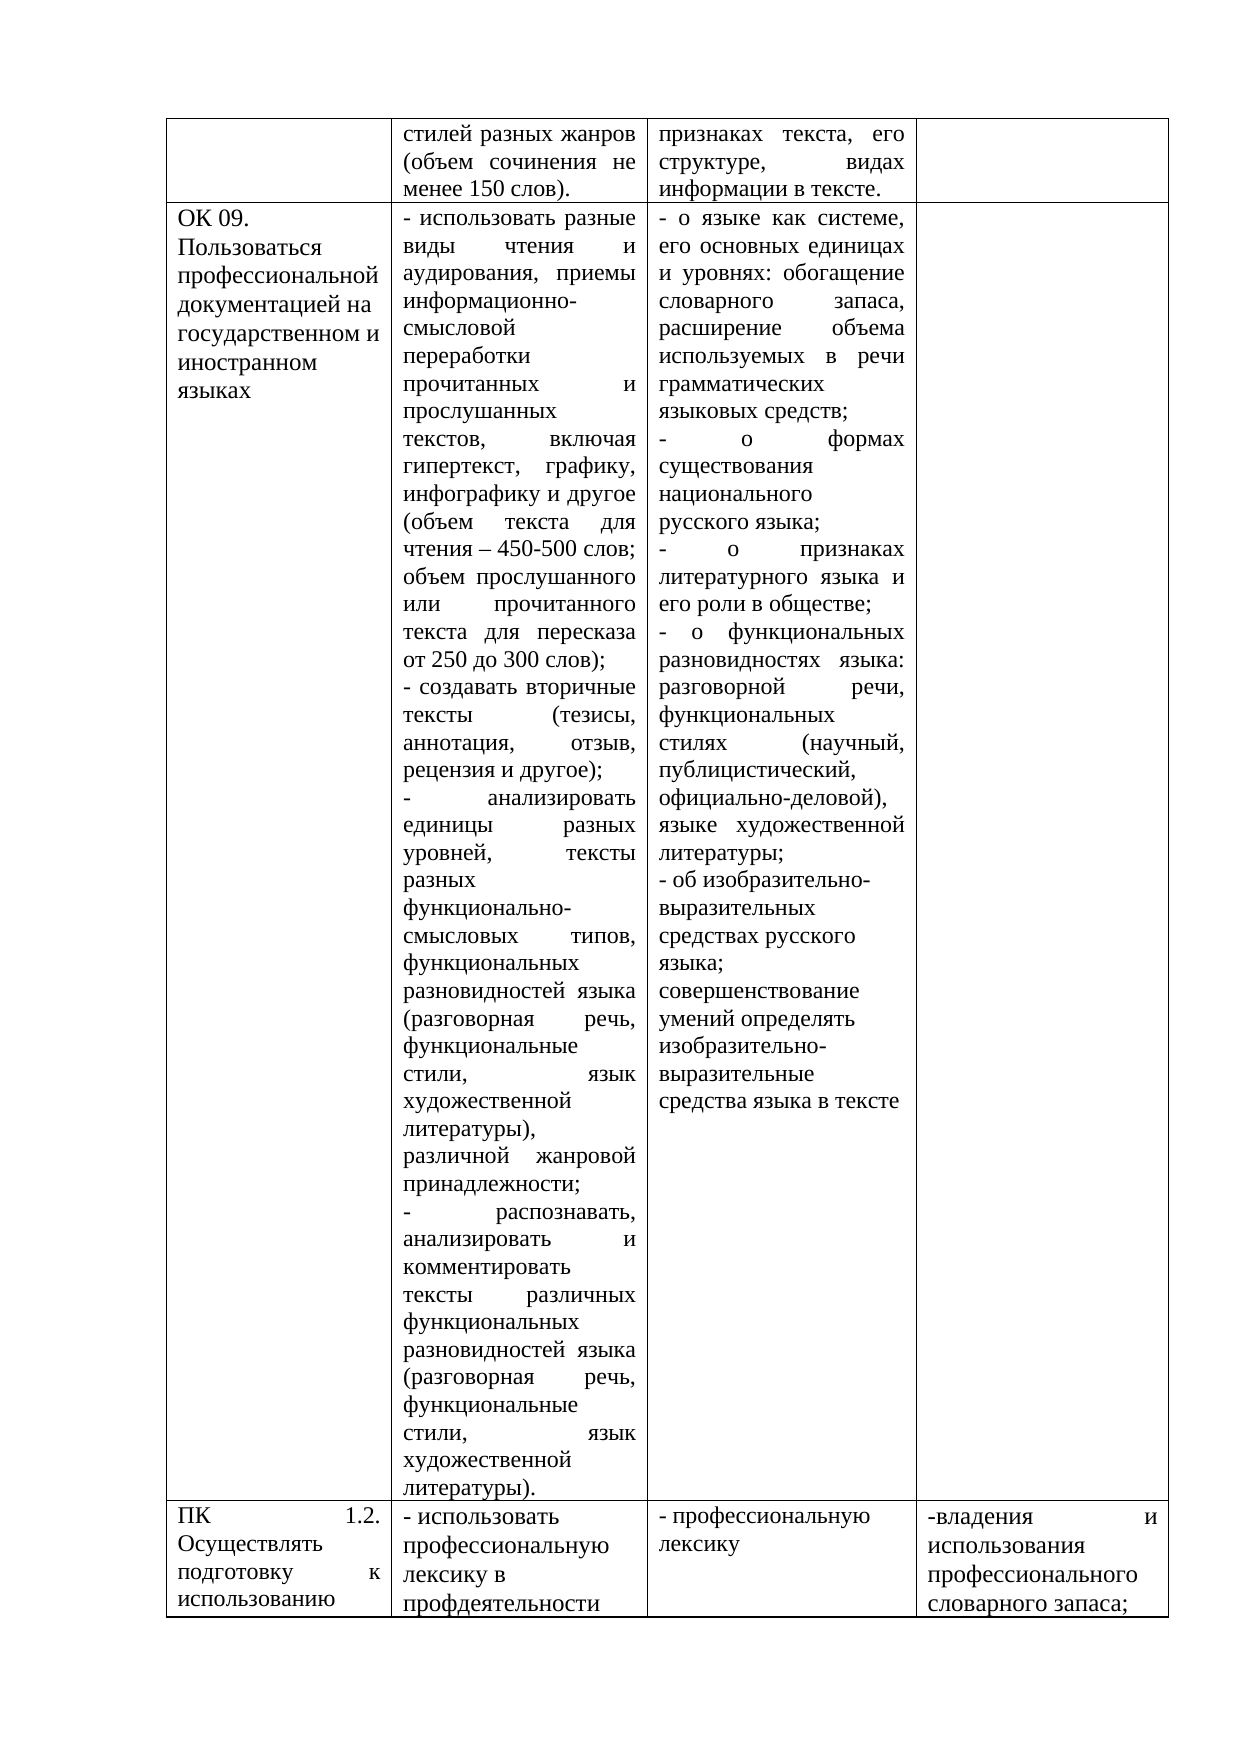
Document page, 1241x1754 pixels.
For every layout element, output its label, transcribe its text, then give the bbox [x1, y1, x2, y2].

table_cell ОК 09. Пользоваться профессиональной документацией на государственном и иностранном языках [167, 203, 391, 1500]
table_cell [648, 1501, 916, 1616]
table_cell [917, 119, 1168, 202]
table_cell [167, 119, 391, 202]
table_cell - о языке как системе, его основных единицах и уровнях: обогащение словарного запаса, расширение объема используемых в речи грамматических языковых средств; - о формах существования национального русского языка; - о признаках литературного языка и его роли в обществе; - о функциональных разновидностях языка: разговорной речи, функциональных стилях (научный, публицистический, официально-деловой), языке художественной литературы; - об изобразительно-выразительных средствах русского языка; совершенствование умений определять изобразительно-выразительные средства языка в тексте [648, 203, 916, 1500]
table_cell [917, 1501, 1168, 1616]
table_cell [917, 203, 1168, 1500]
table_cell - использовать разные виды чтения и аудирования, приемы информационно-смысловой переработки прочитанных и прослушанных текстов, включая гипертекст, графику, инфографику и другое (объем текста для чтения – 450-500 слов; объем прослушанного или прочитанного текста для пересказа от 250 до 300 слов); - создавать вторичные тексты (тезисы, аннотация, отзыв, рецензия и другое); - анализировать единицы разных уровней, тексты разных функционально-смысловых типов, функциональных разновидностей языка (разговорная речь, функциональные стили, язык художественной литературы), различной жанровой принадлежности; - распознавать, анализировать и комментировать тексты различных функциональных разновидностей языка (разговорная речь, функциональные стили, язык художественной литературы). [392, 203, 647, 1500]
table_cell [648, 119, 916, 202]
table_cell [392, 119, 647, 202]
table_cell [392, 1501, 647, 1616]
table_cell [167, 1501, 391, 1616]
